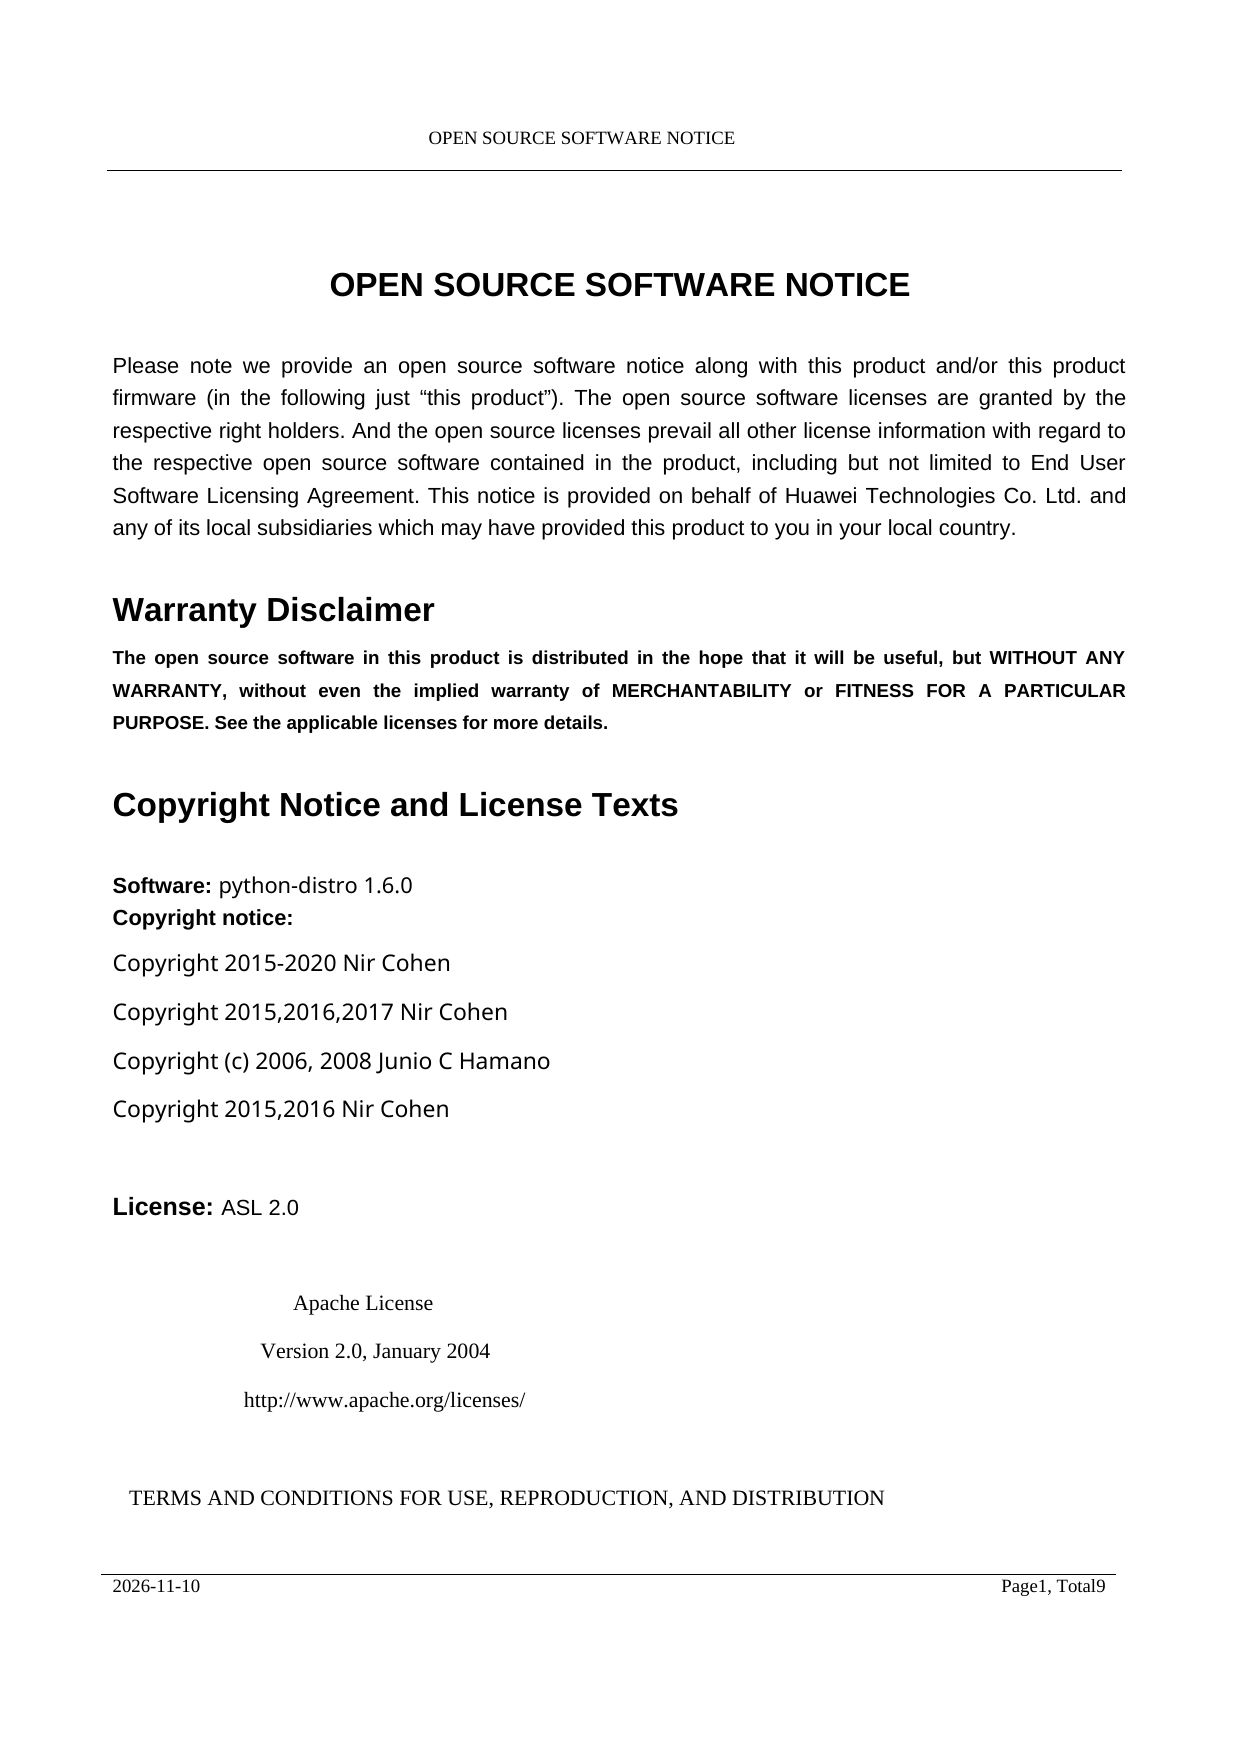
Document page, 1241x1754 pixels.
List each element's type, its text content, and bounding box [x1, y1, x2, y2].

text Please note we provide an open source software notice along with this product and/or this product firmware (in the following just “this product”). The open source software licenses are granted by the respective right holders. And the open source licenses prevail all other license information with regard to the respective open source software contained in the product, including but not limited to End User Software Licensing Agreement. This notice is provided on behalf of Huawei Technologies Co. Ltd. and any of its local subsidiaries which may have provided this product to you in your local country. [112, 349, 1128, 544]
text License: ASL 2.0 [112, 1190, 1128, 1223]
text Software: python-distro 1.6.0 [112, 869, 1128, 901]
text Copyright 2015-2020 Nir Cohen Copyright 2015,2016,2017 Nir Cohen Copyright (c) 2006, 2008 Junio C Hamano Copyright 2015,2016 Nir Cohen [112, 947, 1128, 1174]
text Warranty Disclaimer [112, 576, 1128, 641]
text The open source software in this product is distributed in the hope that it will be useful, but WITHOUT ANY WARRANTY, without even the implied warranty of MERCHANTABILITY or FITNESS FOR A PARTICULAR PURPOSE. See the applicable licenses for more details. [112, 641, 1128, 739]
text Copyright Notice and License Texts [112, 771, 1128, 836]
text Copyright notice: [112, 901, 1128, 934]
text OPEN SOURCE SOFTWARE NOTICE [112, 251, 1128, 316]
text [112, 1237, 1128, 1513]
